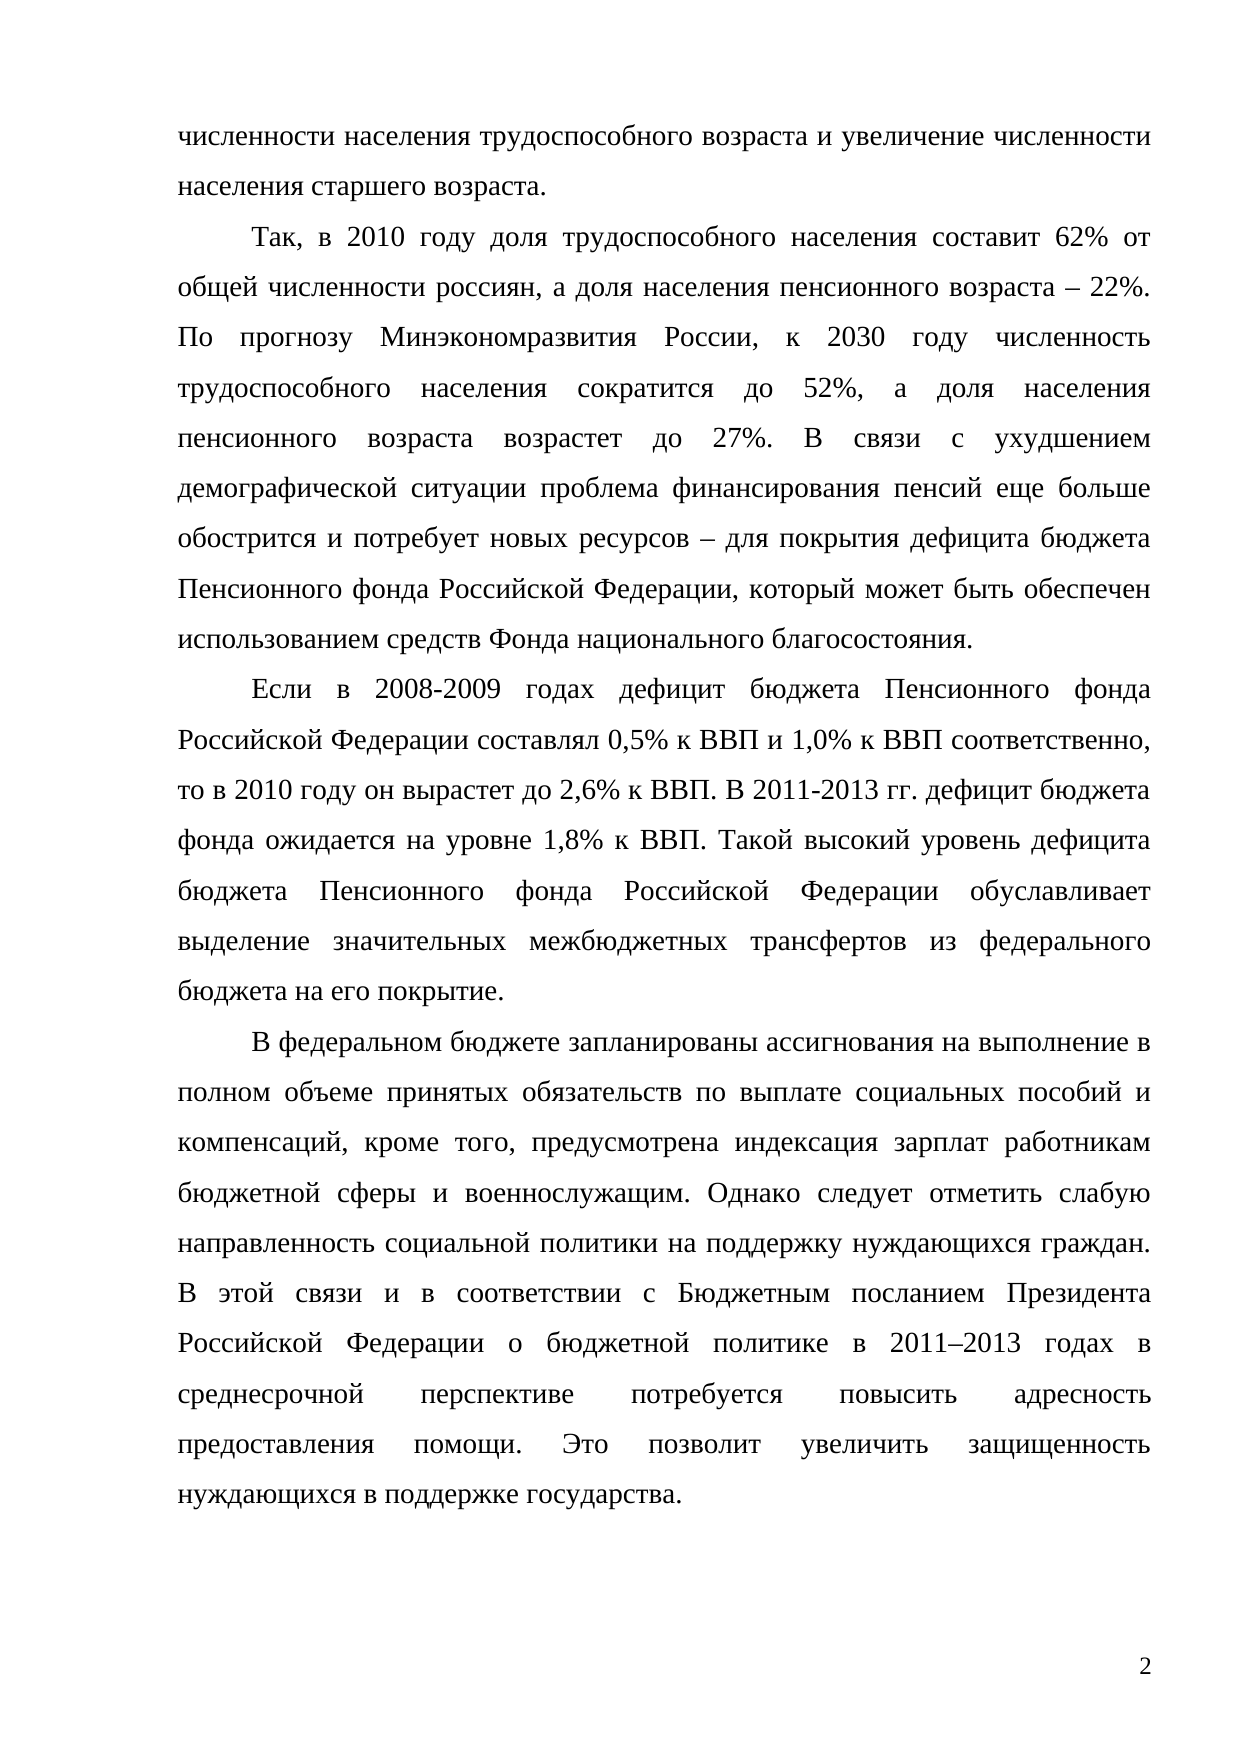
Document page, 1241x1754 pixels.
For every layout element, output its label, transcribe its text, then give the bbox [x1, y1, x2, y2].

text В федеральном бюджете запланированы ассигнования на выполнение в полном объеме принятых обязательств по выплате социальных пособий и компенсаций, кроме того, предусмотрена индексация зарплат работникам бюджетной сферы и военнослужащим. Однако следует отметить слабую направленность социальной политики на поддержку нуждающихся граждан. В этой связи и в соответствии с Бюджетным посланием Президента Российской Федерации о бюджетной политике в 2011–2013 годах в среднесрочной перспективе потребуется повысить адресность предоставления помощи. Это позволит увеличить защищенность нуждающихся в поддержке государства. [177, 1024, 1152, 1510]
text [177, 118, 1152, 202]
text Так, в 2010 году доля трудоспособного населения составит 62% от общей численности россиян, а доля населения пенсионного возраста – 22%. По прогнозу Минэкономразвития России, к 2030 году численность трудоспособного населения сократится до 52%, а доля населения пенсионного возраста возрастет до 27%. В связи с ухудшением демографической ситуации проблема финансирования пенсий еще больше обострится и потребует новых ресурсов – для покрытия дефицита бюджета Пенсионного фонда Российской Федерации, который может быть обеспечен использованием средств Фонда национального благосостояния. [177, 219, 1152, 655]
text Если в 2008-2009 годах дефицит бюджета Пенсионного фонда Российской Федерации составлял 0,5% к ВВП и 1,0% к ВВП соответственно, то в 2010 году он вырастет до 2,6% к ВВП. В 2011-2013 гг. дефицит бюджета фонда ожидается на уровне 1,8% к ВВП. Такой высокий уровень дефицита бюджета Пенсионного фонда Российской Федерации обуславливает выделение значительных межбюджетных трансфертов из федерального бюджета на его покрытие. [177, 672, 1152, 1007]
